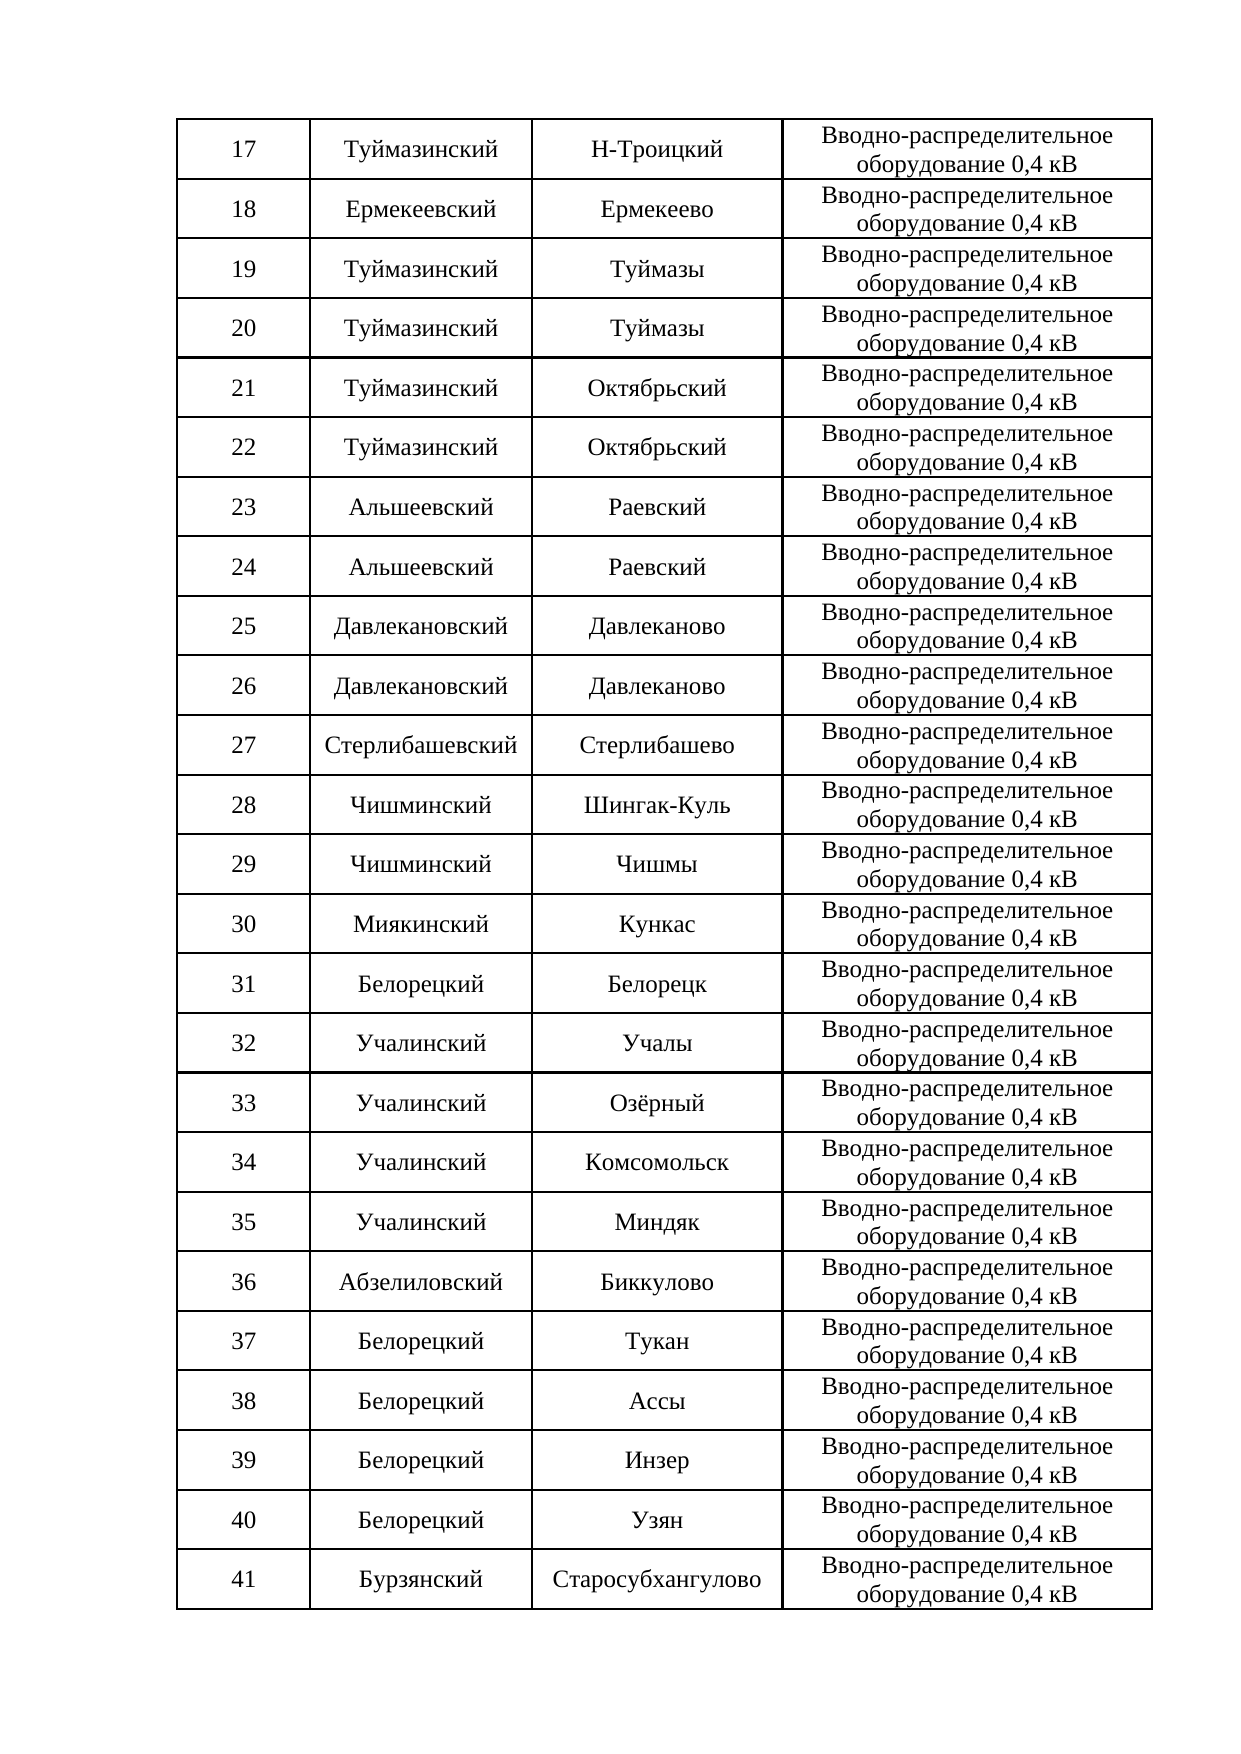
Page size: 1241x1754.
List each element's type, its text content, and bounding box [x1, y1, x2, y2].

table_cell 19 [178, 239, 309, 297]
table_cell Вводно-распределительное оборудование 0,4 кВ [784, 835, 1151, 893]
table_cell Октябрьский [533, 359, 781, 416]
table_cell Вводно-распределительное оборудование 0,4 кВ [784, 359, 1151, 416]
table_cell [784, 180, 1151, 237]
table_cell Вводно-распределительное оборудование 0,4 кВ [784, 597, 1151, 654]
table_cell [784, 239, 1151, 297]
table_cell Давлеканово [533, 656, 781, 714]
table_cell Учалы [533, 1014, 781, 1071]
table_cell Вводно-распределительное оборудование 0,4 кВ [784, 1133, 1151, 1191]
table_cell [784, 1431, 1151, 1488]
table_cell 28 [178, 776, 309, 833]
table_cell 39 [178, 1431, 309, 1488]
table_cell Вводно-распределительное оборудование 0,4 кВ [784, 656, 1151, 714]
table_cell 38 [178, 1371, 309, 1429]
table_cell 35 [178, 1193, 309, 1250]
table_cell Туймазинский [311, 418, 531, 476]
table_cell Вводно-распределительное оборудование 0,4 кВ [784, 478, 1151, 535]
table_cell Белорецкий [311, 1312, 531, 1369]
table_cell 22 [178, 418, 309, 476]
table_cell Бурзянский [311, 1550, 531, 1608]
table_cell Альшеевский [311, 478, 531, 535]
table_cell 17 [178, 120, 309, 178]
table_cell Вводно-распределительное оборудование 0,4 кВ [784, 895, 1151, 952]
table_cell Раевский [533, 478, 781, 535]
table_cell Ассы [533, 1371, 781, 1429]
table_cell Вводно-распределительное оборудование 0,4 кВ [784, 299, 1151, 356]
table_cell Вводно-распределительное оборудование 0,4 кВ [784, 1312, 1151, 1369]
table_cell Вводно-распределительное оборудование 0,4 кВ [784, 1371, 1151, 1429]
table_cell Тукан [533, 1312, 781, 1369]
table_cell 32 [178, 1014, 309, 1071]
table_cell 33 [178, 1074, 309, 1131]
table_cell Миякинский [311, 895, 531, 952]
table_cell 40 [178, 1491, 309, 1548]
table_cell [784, 1491, 1151, 1548]
table_cell Чишмы [533, 835, 781, 893]
table_cell 37 [178, 1312, 309, 1369]
table_cell Вводно-распределительное оборудование 0,4 кВ [784, 1193, 1151, 1250]
table_cell 20 [178, 299, 309, 356]
table_cell Биккулово [533, 1252, 781, 1310]
table_cell Учалинский [311, 1014, 531, 1071]
table_cell Давлекановский [311, 597, 531, 654]
table_cell Давлекановский [311, 656, 531, 714]
table_cell Белорецкий [311, 1371, 531, 1429]
table_cell Белорецкий [311, 1491, 531, 1548]
table_cell Туймазинский [311, 239, 531, 297]
table_cell 25 [178, 597, 309, 654]
table_cell Вводно-распределительное оборудование 0,4 кВ [784, 716, 1151, 773]
table_cell Ермекеевский [311, 180, 531, 237]
table_cell 34 [178, 1133, 309, 1191]
table_cell Туймазы [533, 299, 781, 356]
table_cell 24 [178, 537, 309, 595]
table_cell 41 [178, 1550, 309, 1608]
table_cell Узян [533, 1491, 781, 1548]
table_cell 36 [178, 1252, 309, 1310]
table_cell 29 [178, 835, 309, 893]
table_cell Вводно-распределительное оборудование 0,4 кВ [784, 776, 1151, 833]
table_cell Комсомольск [533, 1133, 781, 1191]
table_cell Ермекеево [533, 180, 781, 237]
table_cell Белорецкий [311, 954, 531, 1012]
table_cell 27 [178, 716, 309, 773]
table_cell Туймазы [533, 239, 781, 297]
table_cell Чишминский [311, 835, 531, 893]
table_cell Туймазинский [311, 359, 531, 416]
table_cell Белорецк [533, 954, 781, 1012]
table_cell Учалинский [311, 1074, 531, 1131]
table_cell Октябрьский [533, 418, 781, 476]
table_cell 23 [178, 478, 309, 535]
table_cell 31 [178, 954, 309, 1012]
table_cell Вводно-распределительное оборудование 0,4 кВ [784, 1074, 1151, 1131]
table_cell 30 [178, 895, 309, 952]
table_cell Шингак-Куль [533, 776, 781, 833]
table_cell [784, 1550, 1151, 1608]
table_cell Стерлибашевский [311, 716, 531, 773]
table_cell Стерлибашево [533, 716, 781, 773]
table_cell Вводно-распределительное оборудование 0,4 кВ [784, 418, 1151, 476]
table_cell Озёрный [533, 1074, 781, 1131]
table_cell Вводно-распределительное оборудование 0,4 кВ [784, 537, 1151, 595]
table_cell 21 [178, 359, 309, 416]
table_cell Белорецкий [311, 1431, 531, 1488]
table_cell Вводно-распределительное оборудование 0,4 кВ [784, 1252, 1151, 1310]
table_cell Учалинский [311, 1133, 531, 1191]
table_cell Н-Троицкий [533, 120, 781, 178]
table_cell Альшеевский [311, 537, 531, 595]
table_cell Инзер [533, 1431, 781, 1488]
table_cell Чишминский [311, 776, 531, 833]
table_cell Учалинский [311, 1193, 531, 1250]
table_cell Раевский [533, 537, 781, 595]
table_cell Вводно-распределительное оборудование 0,4 кВ [784, 1014, 1151, 1071]
table_cell Туймазинский [311, 120, 531, 178]
table_cell Старосубхангулово [533, 1550, 781, 1608]
table_cell 18 [178, 180, 309, 237]
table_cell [784, 120, 1151, 178]
table_cell Кункас [533, 895, 781, 952]
table_cell Абзелиловский [311, 1252, 531, 1310]
table_cell Туймазинский [311, 299, 531, 356]
table_cell Вводно-распределительное оборудование 0,4 кВ [784, 954, 1151, 1012]
table_cell Давлеканово [533, 597, 781, 654]
table_cell 26 [178, 656, 309, 714]
table_cell Миндяк [533, 1193, 781, 1250]
